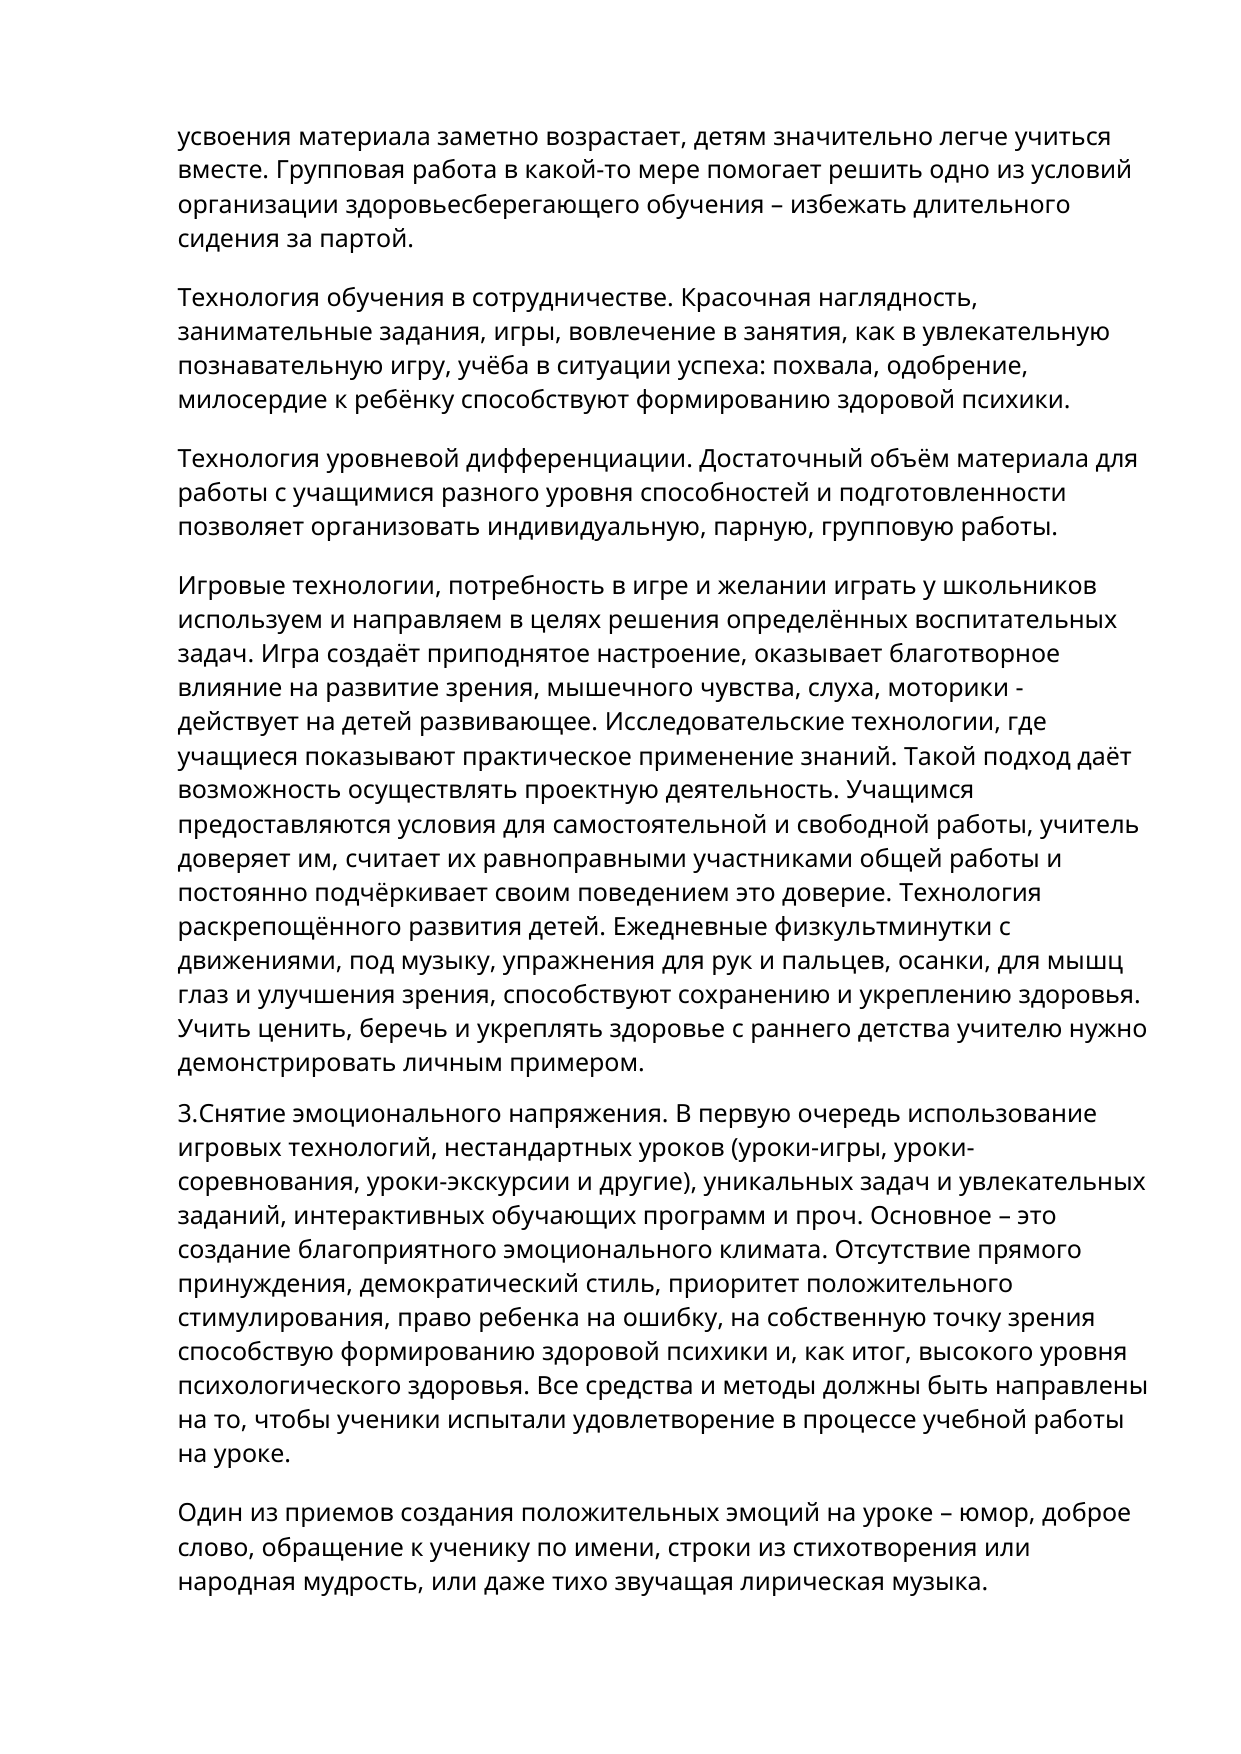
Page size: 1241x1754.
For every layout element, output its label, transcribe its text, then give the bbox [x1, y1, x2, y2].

text Игровые технологии, потребность в игре и желании играть у школьников используем и направляем в целях решения определённых воспитательных задач. Игра создаёт приподнятое настроение, оказывает благотворное влияние на развитие зрения, мышечного чувства, слуха, моторики - действует на детей развивающее. Исследовательские технологии, где учащиеся показывают практическое применение знаний. Такой подход даёт возможность осуществлять проектную деятельность. Учащимся предоставляются условия для самостоятельной и свободной работы, учитель доверяет им, считает их равноправными участниками общей работы и постоянно подчёркивает своим поведением это доверие. Технология раскрепощённого развития детей. Ежедневные физкультминутки с движениями, под музыку, упражнения для рук и пальцев, осанки, для мышц глаз и улучшения зрения, способствуют сохранению и укреплению здоровья. Учить ценить, беречь и укреплять здоровье с раннего детства учителю нужно демонстрировать личным примером. [177, 568, 1152, 1079]
text Технология уровневой дифференциации. Достаточный объём материала для работы с учащимися разного уровня способностей и подготовленности позволяет организовать индивидуальную, парную, групповую работы. [177, 441, 1152, 543]
text Один из приемов создания положительных эмоций на уроке – юмор, доброе слово, обращение к ученику по имени, строки из стихотворения или народная мудрость, или даже тихо звучащая лирическая музыка. [177, 1495, 1152, 1597]
text Технология обучения в сотрудничестве. Красочная наглядность, занимательные задания, игры, вовлечение в занятия, как в увлекательную познавательную игру, учёба в ситуации успеха: похвала, одобрение, милосердие к ребёнку способствуют формированию здоровой психики. [177, 279, 1152, 416]
text 3.Снятие эмоционального напряжения. В первую очередь использование игровых технологий, нестандартных уроков (уроки-игры, уроки-соревнования, уроки-экскурсии и другие), уникальных задач и увлекательных заданий, интерактивных обучающих программ и проч. Основное – это создание благоприятного эмоционального климата. Отсутствие прямого принуждения, демократический стиль, приоритет положительного стимулирования, право ребенка на ошибку, на собственную точку зрения способствую формированию здоровой психики и, как итог, высокого уровня психологического здоровья. Все средства и методы должны быть направлены на то, чтобы ученики испытали удовлетворение в процессе учебной работы на уроке. [177, 1095, 1152, 1470]
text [177, 118, 1152, 254]
